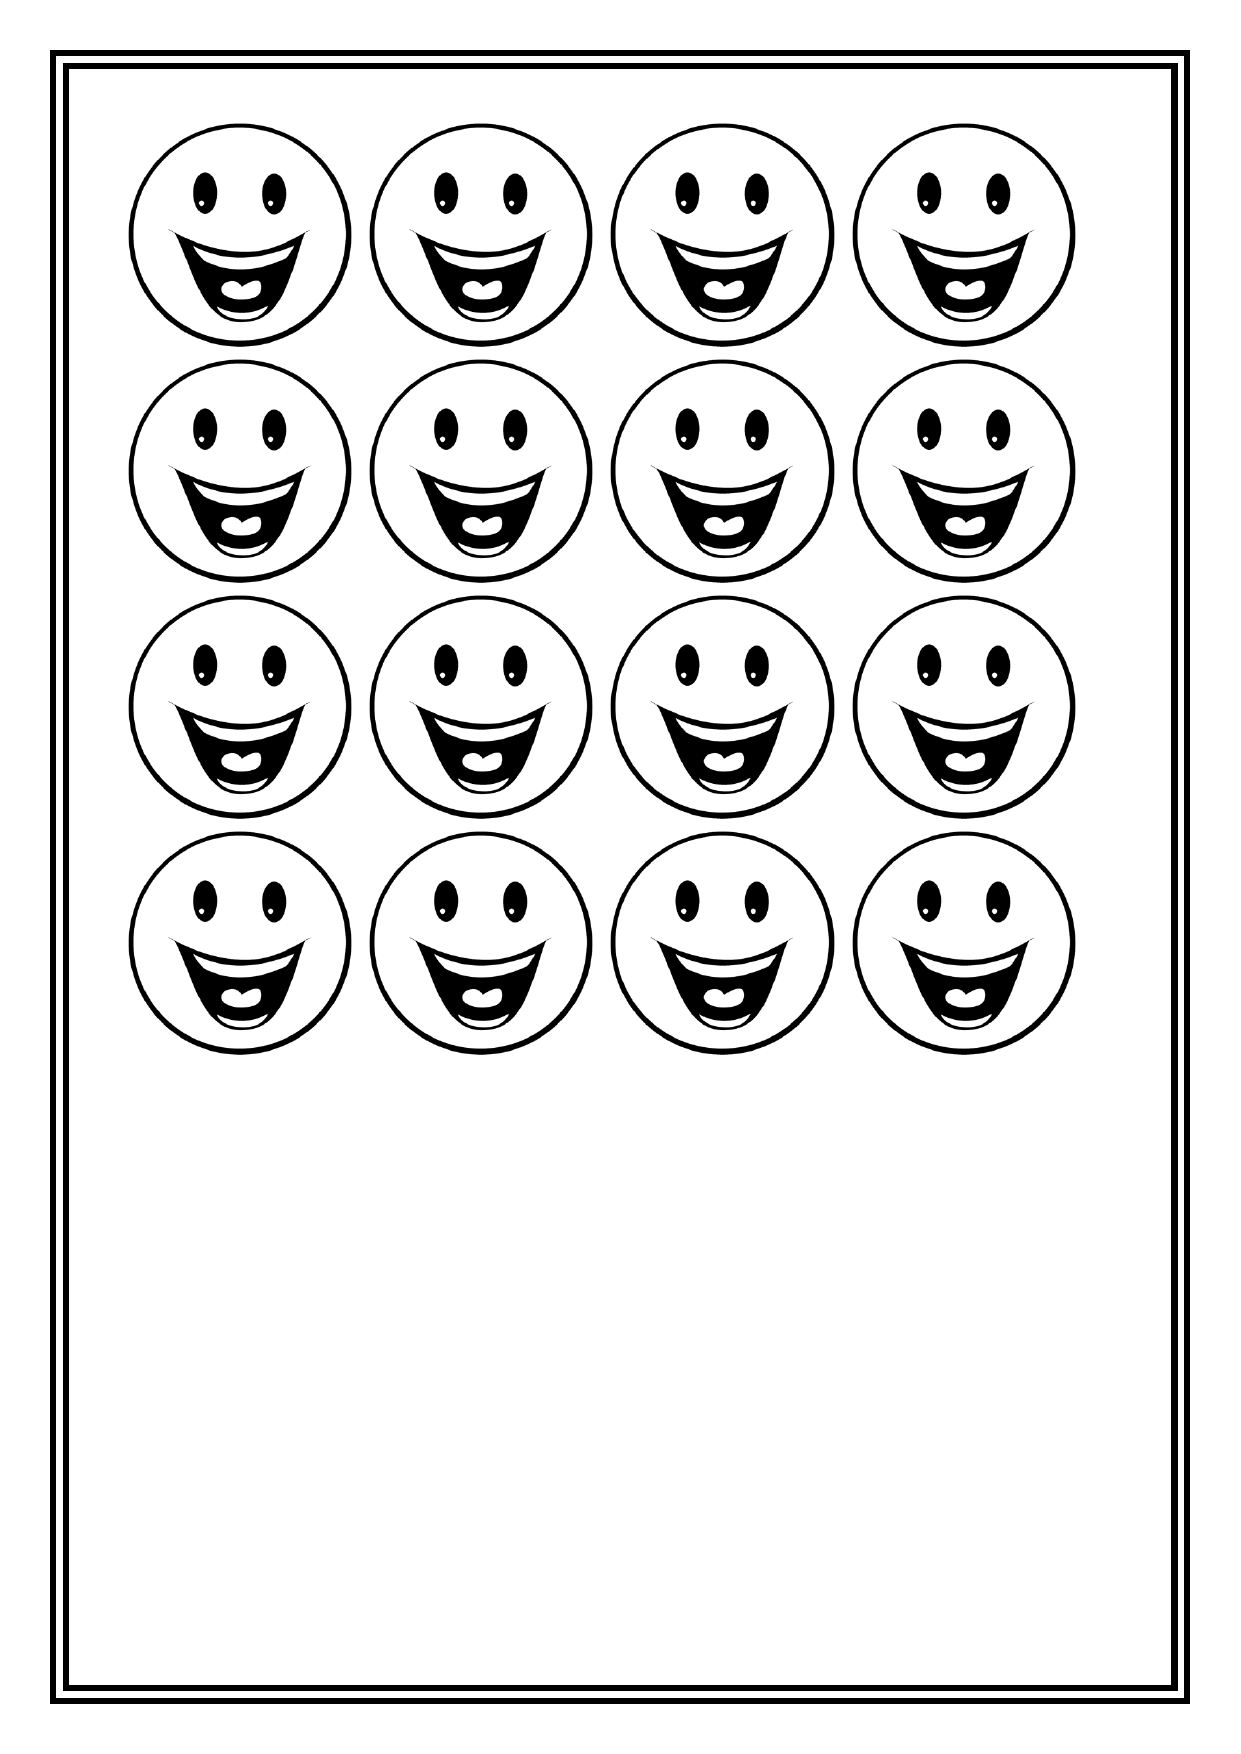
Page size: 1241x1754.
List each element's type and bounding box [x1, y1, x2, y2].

picture [118, 118, 1084, 1062]
